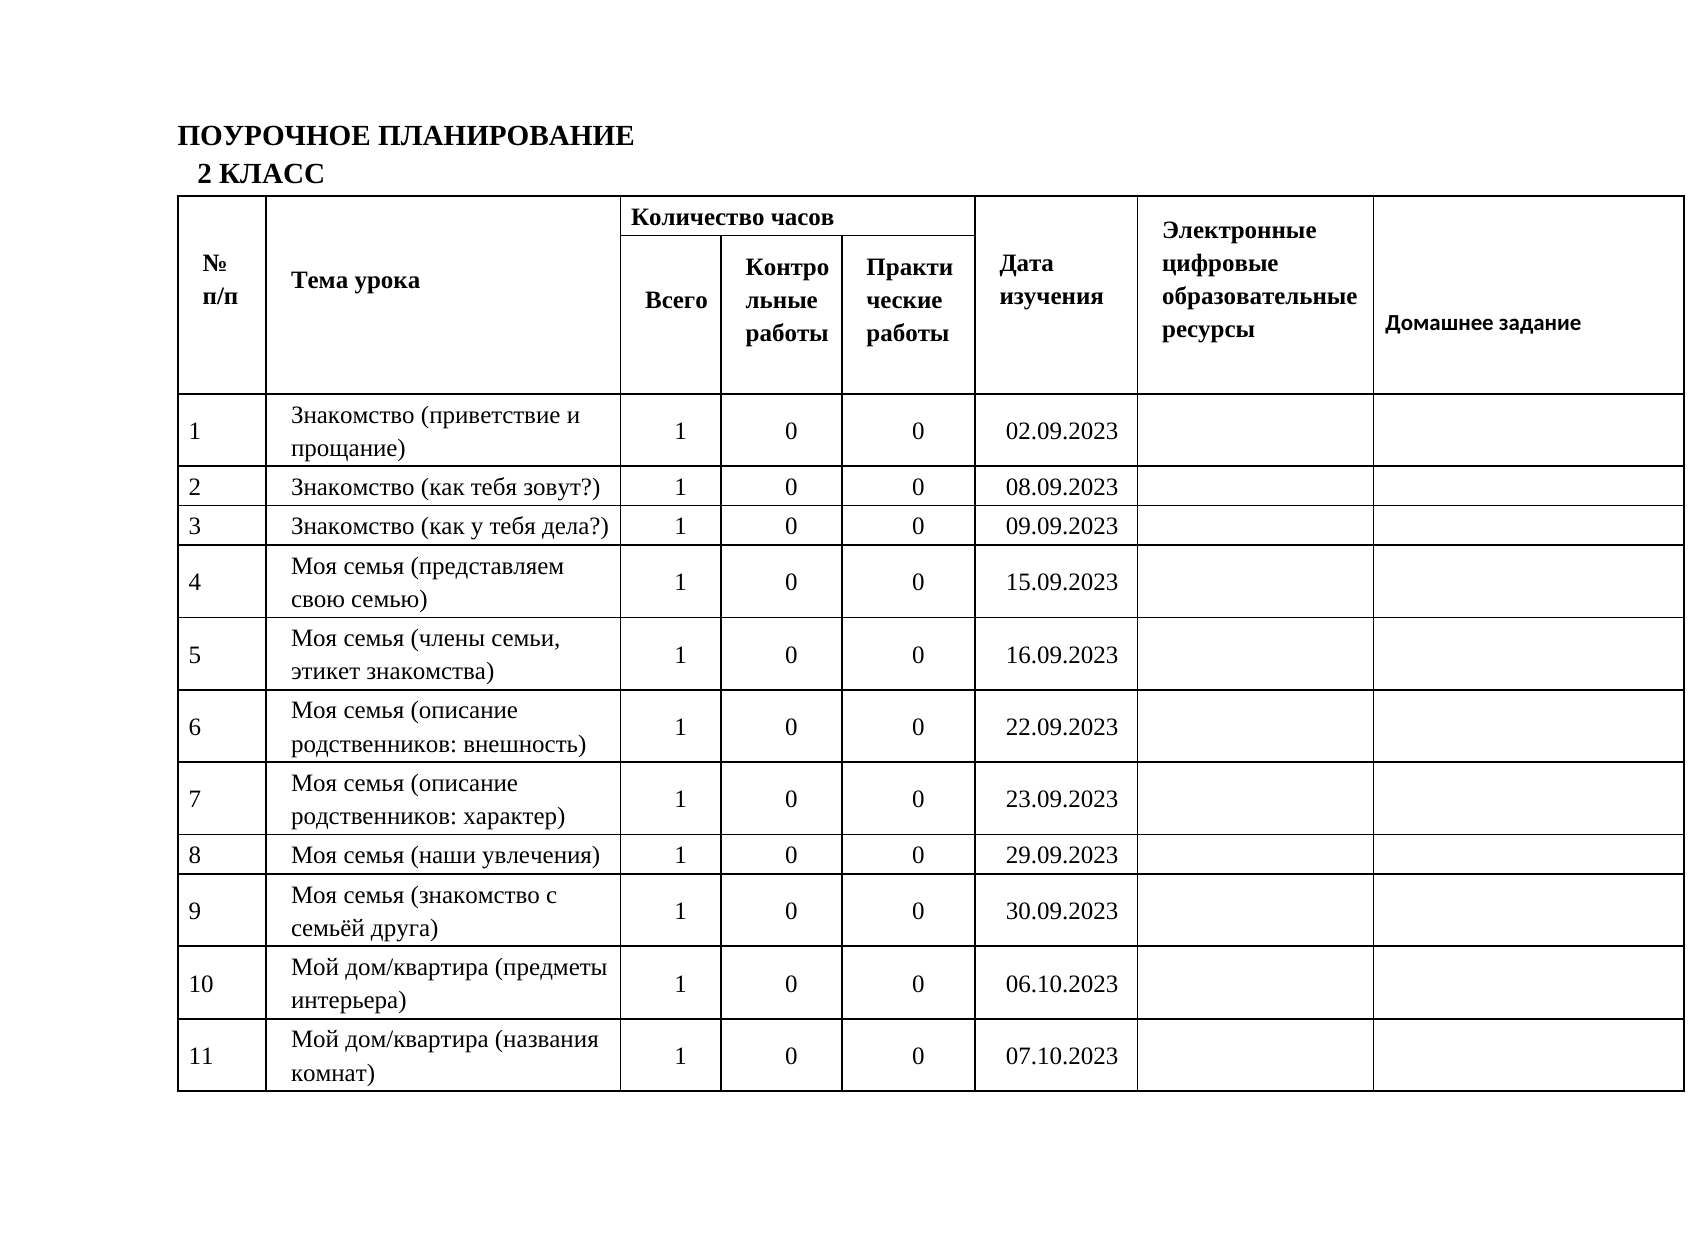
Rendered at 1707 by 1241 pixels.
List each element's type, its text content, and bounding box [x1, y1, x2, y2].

table_header Электронные цифровые образовательные ресурсы [1138, 197, 1373, 393]
table_cell [1138, 947, 1373, 1018]
table_cell Знакомство (приветствие и прощание) [267, 395, 620, 465]
table_header Количество часов [621, 197, 974, 234]
table_cell 0 [843, 506, 974, 544]
table_cell 0 [843, 467, 974, 505]
table_cell 1 [621, 506, 720, 544]
table_cell 1 [621, 763, 720, 834]
table_cell 22.09.2023 [976, 691, 1137, 761]
table_cell 0 [722, 835, 841, 873]
table_cell 0 [843, 835, 974, 873]
table_cell Моя семья (знакомство с семьёй друга) [267, 875, 620, 945]
table_cell 1 [621, 875, 720, 945]
table_cell 1 [621, 691, 720, 761]
table_cell 6 [179, 691, 265, 761]
table_cell [1138, 835, 1373, 873]
table_cell 09.09.2023 [976, 506, 1137, 544]
table_cell Моя семья (члены семьи, этикет знакомства) [267, 618, 620, 689]
table_cell 1 [621, 1020, 720, 1090]
table_cell 0 [843, 691, 974, 761]
table_cell 0 [722, 763, 841, 834]
table_cell 3 [179, 506, 265, 544]
table_cell 06.10.2023 [976, 947, 1137, 1018]
table_cell [1374, 875, 1683, 945]
table_cell Практические работы [843, 236, 974, 393]
table_cell 07.10.2023 [976, 1020, 1137, 1090]
table_cell 0 [843, 763, 974, 834]
table_cell [1138, 618, 1373, 689]
table_cell [1374, 691, 1683, 761]
table_header Тема урока [267, 197, 620, 393]
table_cell Контрольные работы [722, 236, 841, 393]
table_cell 0 [722, 395, 841, 465]
table_cell 0 [843, 546, 974, 616]
table_cell 5 [179, 618, 265, 689]
table_cell Моя семья (наши увлечения) [267, 835, 620, 873]
table_cell [1374, 763, 1683, 834]
table_cell 0 [722, 618, 841, 689]
table_cell 0 [843, 1020, 974, 1090]
table_cell Моя семья (описание родственников: внешность) [267, 691, 620, 761]
table_cell 0 [722, 1020, 841, 1090]
table_cell 0 [722, 546, 841, 616]
table_cell Всего [621, 236, 720, 393]
table_cell 1 [621, 395, 720, 465]
table_cell Моя семья (представляем свою семью) [267, 546, 620, 616]
table_cell Мой дом/квартира (предметы интерьера) [267, 947, 620, 1018]
table_cell [1374, 1020, 1683, 1090]
table_cell 1 [621, 467, 720, 505]
table_header № п/п [179, 197, 265, 393]
table_cell 1 [621, 618, 720, 689]
table_cell 9 [179, 875, 265, 945]
table_cell Знакомство (как у тебя дела?) [267, 506, 620, 544]
table_header Дата изучения [976, 197, 1137, 393]
table_cell 4 [179, 546, 265, 616]
table_cell 10 [179, 947, 265, 1018]
table_cell Знакомство (как тебя зовут?) [267, 467, 620, 505]
table_cell [1138, 1020, 1373, 1090]
table_cell 02.09.2023 [976, 395, 1137, 465]
table_cell 1 [621, 835, 720, 873]
table_cell 8 [179, 835, 265, 873]
table_cell 0 [843, 395, 974, 465]
table_cell Мой дом/квартира (названия комнат) [267, 1020, 620, 1090]
table_cell 0 [722, 875, 841, 945]
table_cell 1 [179, 395, 265, 465]
table_cell 2 [179, 467, 265, 505]
table_cell 0 [722, 506, 841, 544]
text ПОУРОЧНОЕ ПЛАНИРОВАНИЕ [177, 118, 1618, 152]
table_cell [1138, 763, 1373, 834]
table_header Домашнее задание [1374, 197, 1683, 393]
table_cell 1 [621, 947, 720, 1018]
table_cell [1138, 691, 1373, 761]
table_cell 0 [722, 467, 841, 505]
table_cell 0 [722, 947, 841, 1018]
table_cell [1374, 546, 1683, 616]
table_cell [1138, 875, 1373, 945]
text 2 КЛАСС [190, 157, 1618, 190]
table_cell 16.09.2023 [976, 618, 1137, 689]
table_cell 7 [179, 763, 265, 834]
table_cell [1138, 546, 1373, 616]
table_cell 30.09.2023 [976, 875, 1137, 945]
table_cell 0 [843, 618, 974, 689]
table_cell 11 [179, 1020, 265, 1090]
table_cell [1374, 395, 1683, 465]
table_cell [1374, 947, 1683, 1018]
table_cell 1 [621, 546, 720, 616]
table_cell 29.09.2023 [976, 835, 1137, 873]
table_cell 0 [722, 691, 841, 761]
table_cell Моя семья (описание родственников: характер) [267, 763, 620, 834]
table_cell 0 [843, 947, 974, 1018]
table_cell [1138, 506, 1373, 544]
table_cell [1374, 835, 1683, 873]
table_cell [1374, 467, 1683, 505]
table_cell [1138, 395, 1373, 465]
table_cell [1374, 618, 1683, 689]
table_cell 15.09.2023 [976, 546, 1137, 616]
table_cell [1138, 467, 1373, 505]
table_cell [1374, 506, 1683, 544]
table_cell 0 [843, 875, 974, 945]
table_cell 08.09.2023 [976, 467, 1137, 505]
table_cell 23.09.2023 [976, 763, 1137, 834]
